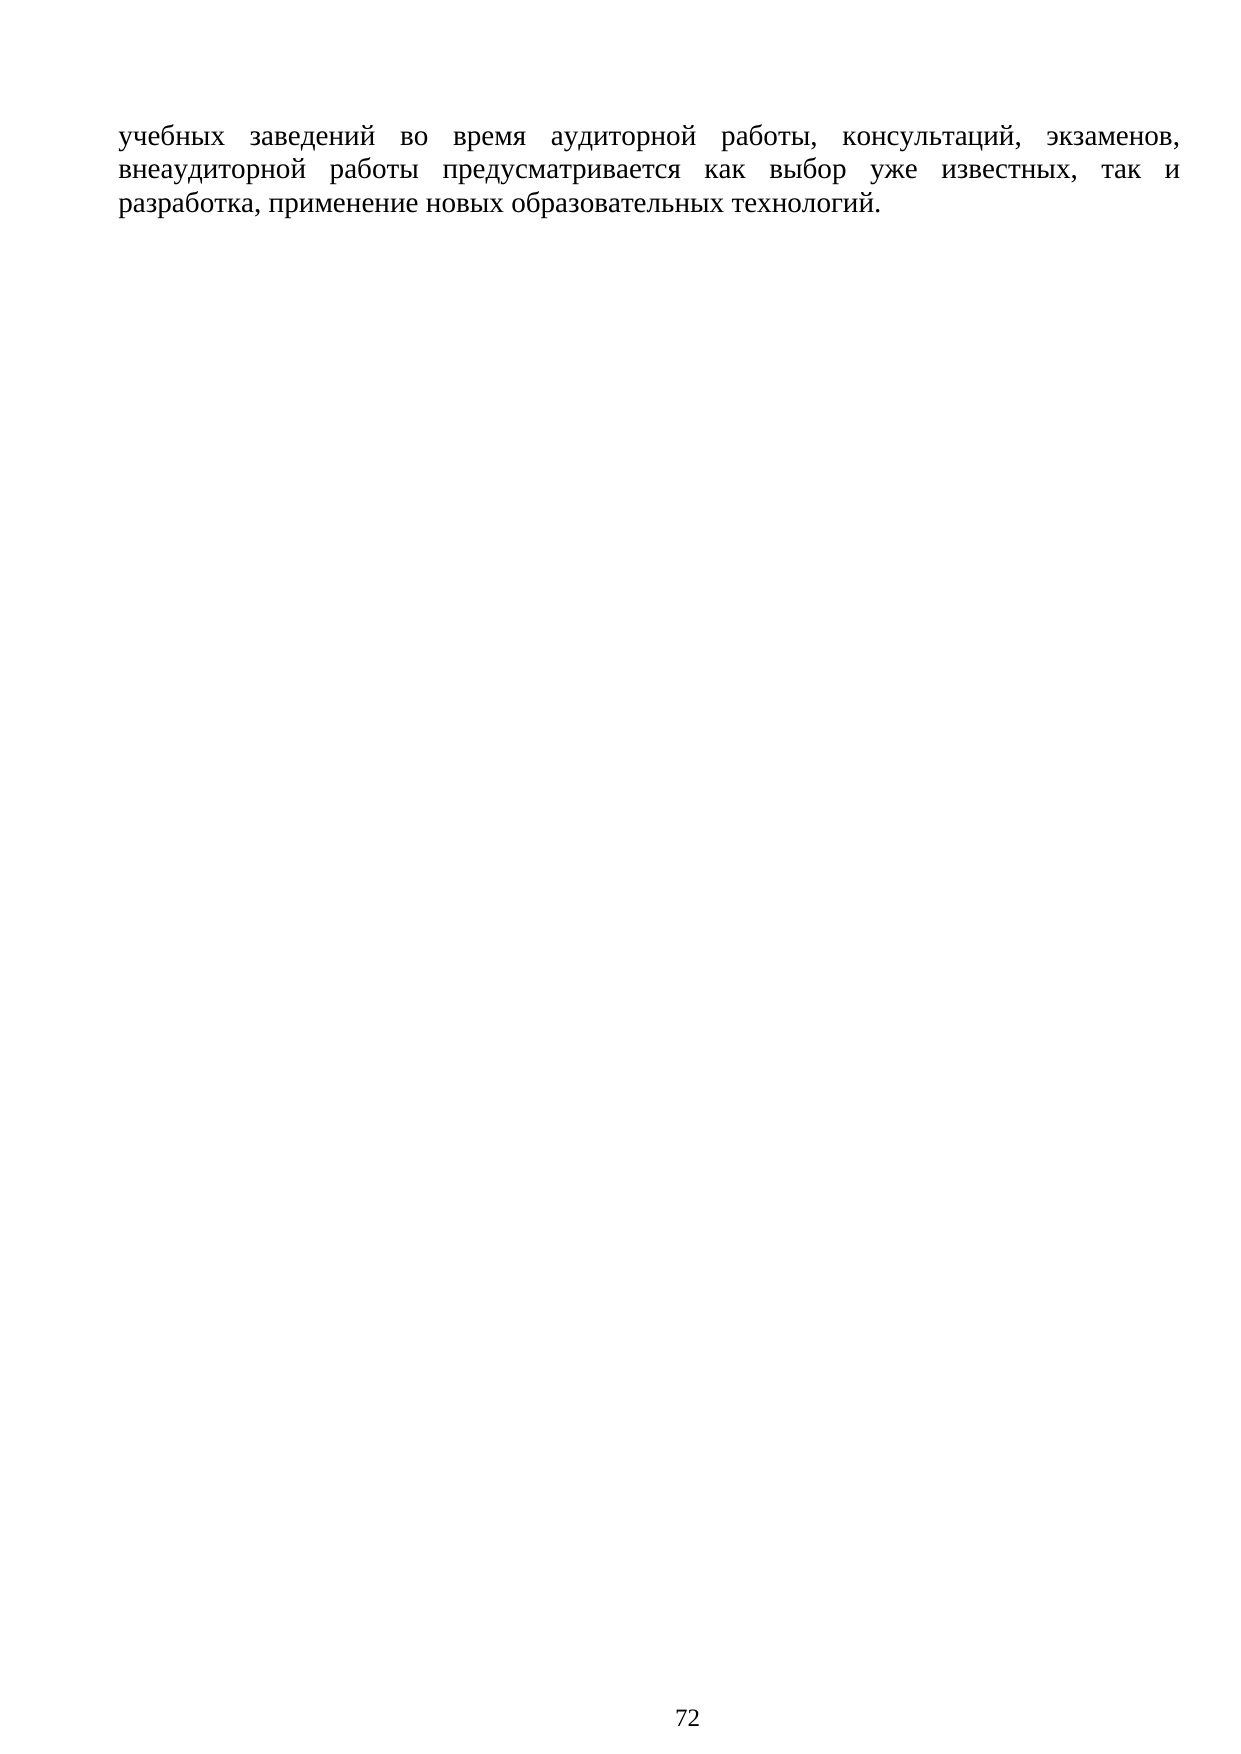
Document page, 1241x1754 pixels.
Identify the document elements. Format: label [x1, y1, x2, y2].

text [118, 118, 1181, 219]
